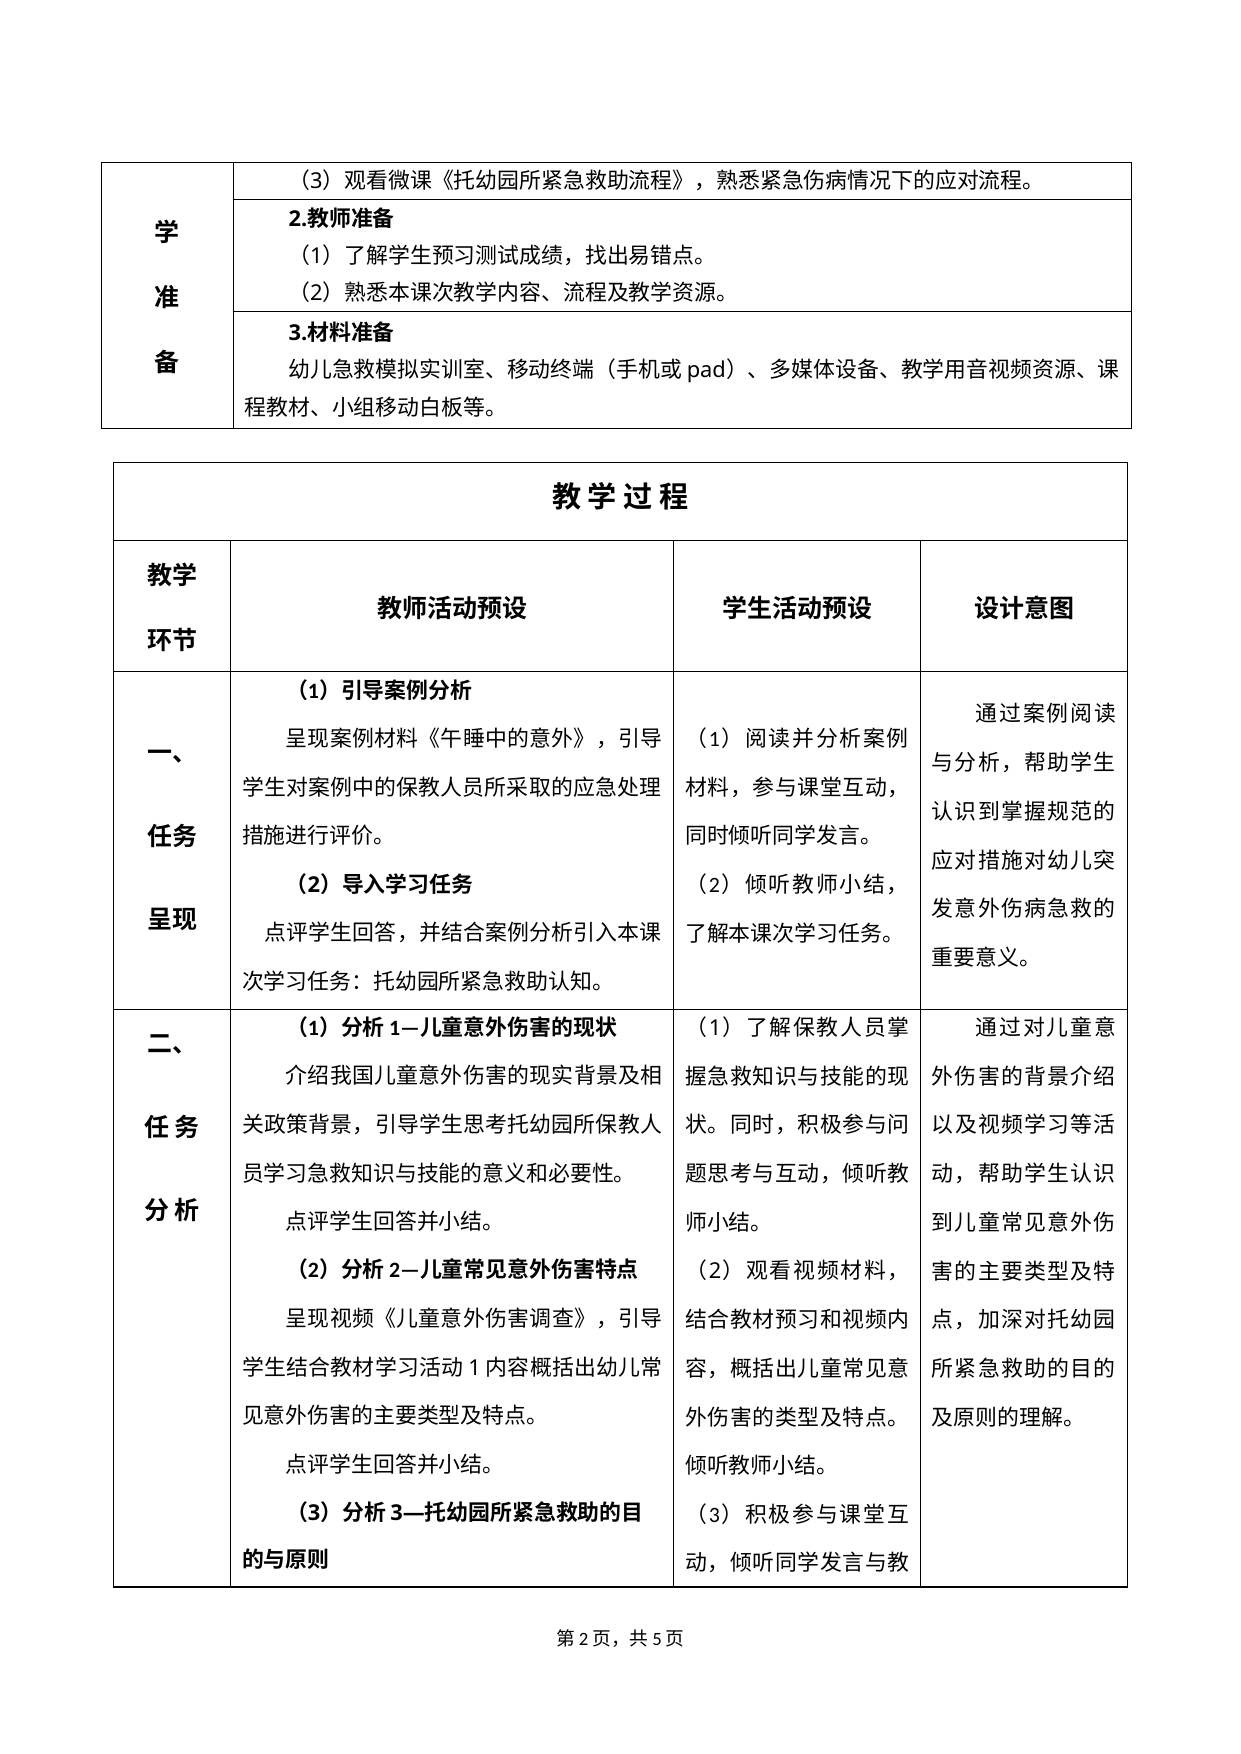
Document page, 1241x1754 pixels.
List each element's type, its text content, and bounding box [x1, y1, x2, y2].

table_cell 二、 任 务 分 析 [114, 1010, 230, 1586]
table_cell 教师活动预设 [231, 541, 673, 671]
table_cell 设计意图 [921, 541, 1127, 671]
table_cell 一、 任务 呈现 [114, 672, 230, 1008]
table_cell 通过案例阅读与分析，帮助学生认识到掌握规范的应对措施对幼儿突发意外伤病急救的重要意义。 [921, 672, 1127, 1008]
table_cell 3.材料准备 幼儿急救模拟实训室、移动终端（手机或pad）、多媒体设备、教学用音视频资源、课程教材、小组移动白板等。 [234, 312, 1131, 428]
table_cell （1）阅读并分析案例材料，参与课堂互动，同时倾听同学发言。 （2）倾听教师小结，了解本课次学习任务。 [674, 672, 920, 1008]
table_cell 教学 环节 [114, 541, 230, 671]
table_header 教 学 过 程 [114, 463, 1127, 540]
table_cell 学生活动预设 [674, 541, 920, 671]
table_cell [674, 1010, 920, 1586]
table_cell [921, 1010, 1127, 1586]
table_cell 教 学 准 备 [102, 163, 233, 428]
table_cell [234, 163, 1131, 199]
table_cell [231, 1010, 673, 1586]
table_cell 2.教师准备 （1）了解学生预习测试成绩，找出易错点。 （2）熟悉本课次教学内容、流程及教学资源。 [234, 200, 1131, 311]
table_cell （1）引导案例分析 呈现案例材料《午睡中的意外》，引导学生对案例中的保教人员所采取的应急处理措施进行评价。 （2）导入学习任务 点评学生回答，并结合案例分析引入本课次学习任务：托幼园所紧急救助认知。 [231, 672, 673, 1008]
